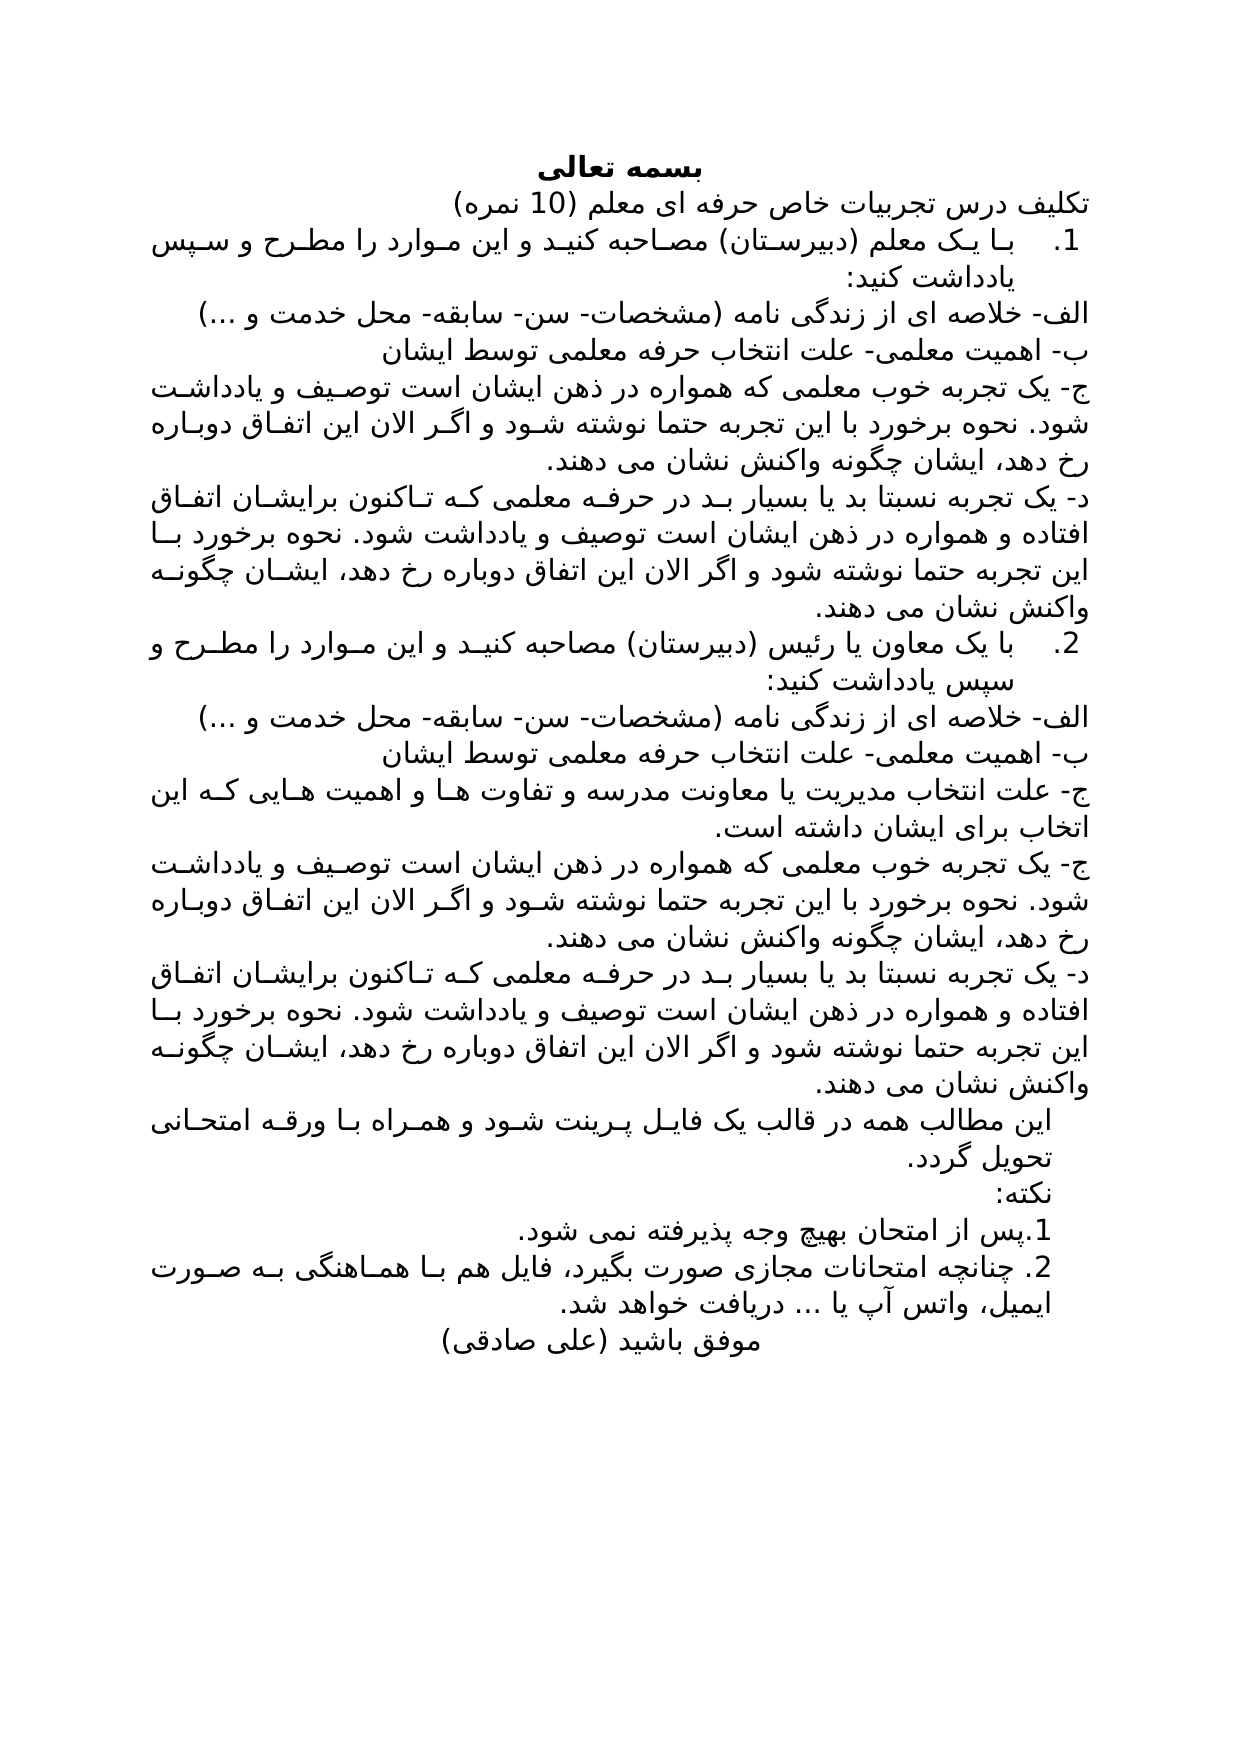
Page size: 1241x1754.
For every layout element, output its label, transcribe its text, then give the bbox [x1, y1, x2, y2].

text ب- اهمیت معلمی- علت انتخاب حرفه معلمی توسط ایشان [150, 333, 1090, 367]
text د- یک تجربه نسبتا بد یا بسیار بد در حرفه معلمی که تاکنون برایشان اتفاق افتاده و همواره در ذهن ایشان است توصیف و یادداشت شود. نحوه برخورد با این تجربه حتما نوشته شود و اگر الان این اتفاق دوباره رخ دهد، ایشان چگونه واکنش نشان می دهند. [150, 957, 1090, 1101]
text 2. چنانچه امتحانات مجازی صورت بگیرد، فایل هم با هماهنگی به صورت ایمیل، واتس آپ یا ... دریافت خواهد شد. [150, 1250, 1053, 1321]
text نکته: [150, 1177, 1053, 1211]
text موفق باشید (علی صادقی) [150, 1323, 1053, 1357]
text ج- یک تجربه خوب معلمی که همواره در ذهن ایشان است توصیف و یادداشت شود. نحوه برخورد با این تجربه حتما نوشته شود و اگر الان این اتفاق دوباره رخ دهد، ایشان چگونه واکنش نشان می دهند. [150, 847, 1090, 954]
text ج- علت انتخاب مدیریت یا معاونت مدرسه و تفاوت ها و اهمیت هایی که این اتخاب برای ایشان داشته است. [150, 773, 1090, 844]
text بسمه تعالی [150, 150, 1090, 184]
text ب- اهمیت معلمی- علت انتخاب حرفه معلمی توسط ایشان [150, 737, 1090, 771]
list با یک معلم (دبیرستان) مصاحبه کنید و این موارد را مطرح و سپس یادداشت کنید: [150, 223, 1053, 294]
text تکلیف درس تجربیات خاص حرفه ای معلم (10 نمره) [150, 187, 1090, 221]
text د- یک تجربه نسبتا بد یا بسیار بد در حرفه معلمی که تاکنون برایشان اتفاق افتاده و همواره در ذهن ایشان است توصیف و یادداشت شود. نحوه برخورد با این تجربه حتما نوشته شود و اگر الان این اتفاق دوباره رخ دهد، ایشان چگونه واکنش نشان می دهند. [150, 480, 1090, 624]
text الف- خلاصه ای از زندگی نامه (مشخصات- سن- سابقه- محل خدمت و ...) [150, 700, 1090, 734]
text 1.پس از امتحان بهیچ وجه پذیرفته نمی شود. [150, 1213, 1053, 1247]
text ج- یک تجربه خوب معلمی که همواره در ذهن ایشان است توصیف و یادداشت شود. نحوه برخورد با این تجربه حتما نوشته شود و اگر الان این اتفاق دوباره رخ دهد، ایشان چگونه واکنش نشان می دهند. [150, 370, 1090, 477]
text الف- خلاصه ای از زندگی نامه (مشخصات- سن- سابقه- محل خدمت و ...) [150, 297, 1090, 331]
text این مطالب همه در قالب یک فایل پرینت شود و همراه با ورقه امتحانی تحویل گردد. [150, 1103, 1053, 1174]
list با یک معاون یا رئیس (دبیرستان) مصاحبه کنید و این موارد را مطرح و سپس یادداشت کنید: [150, 627, 1053, 697]
